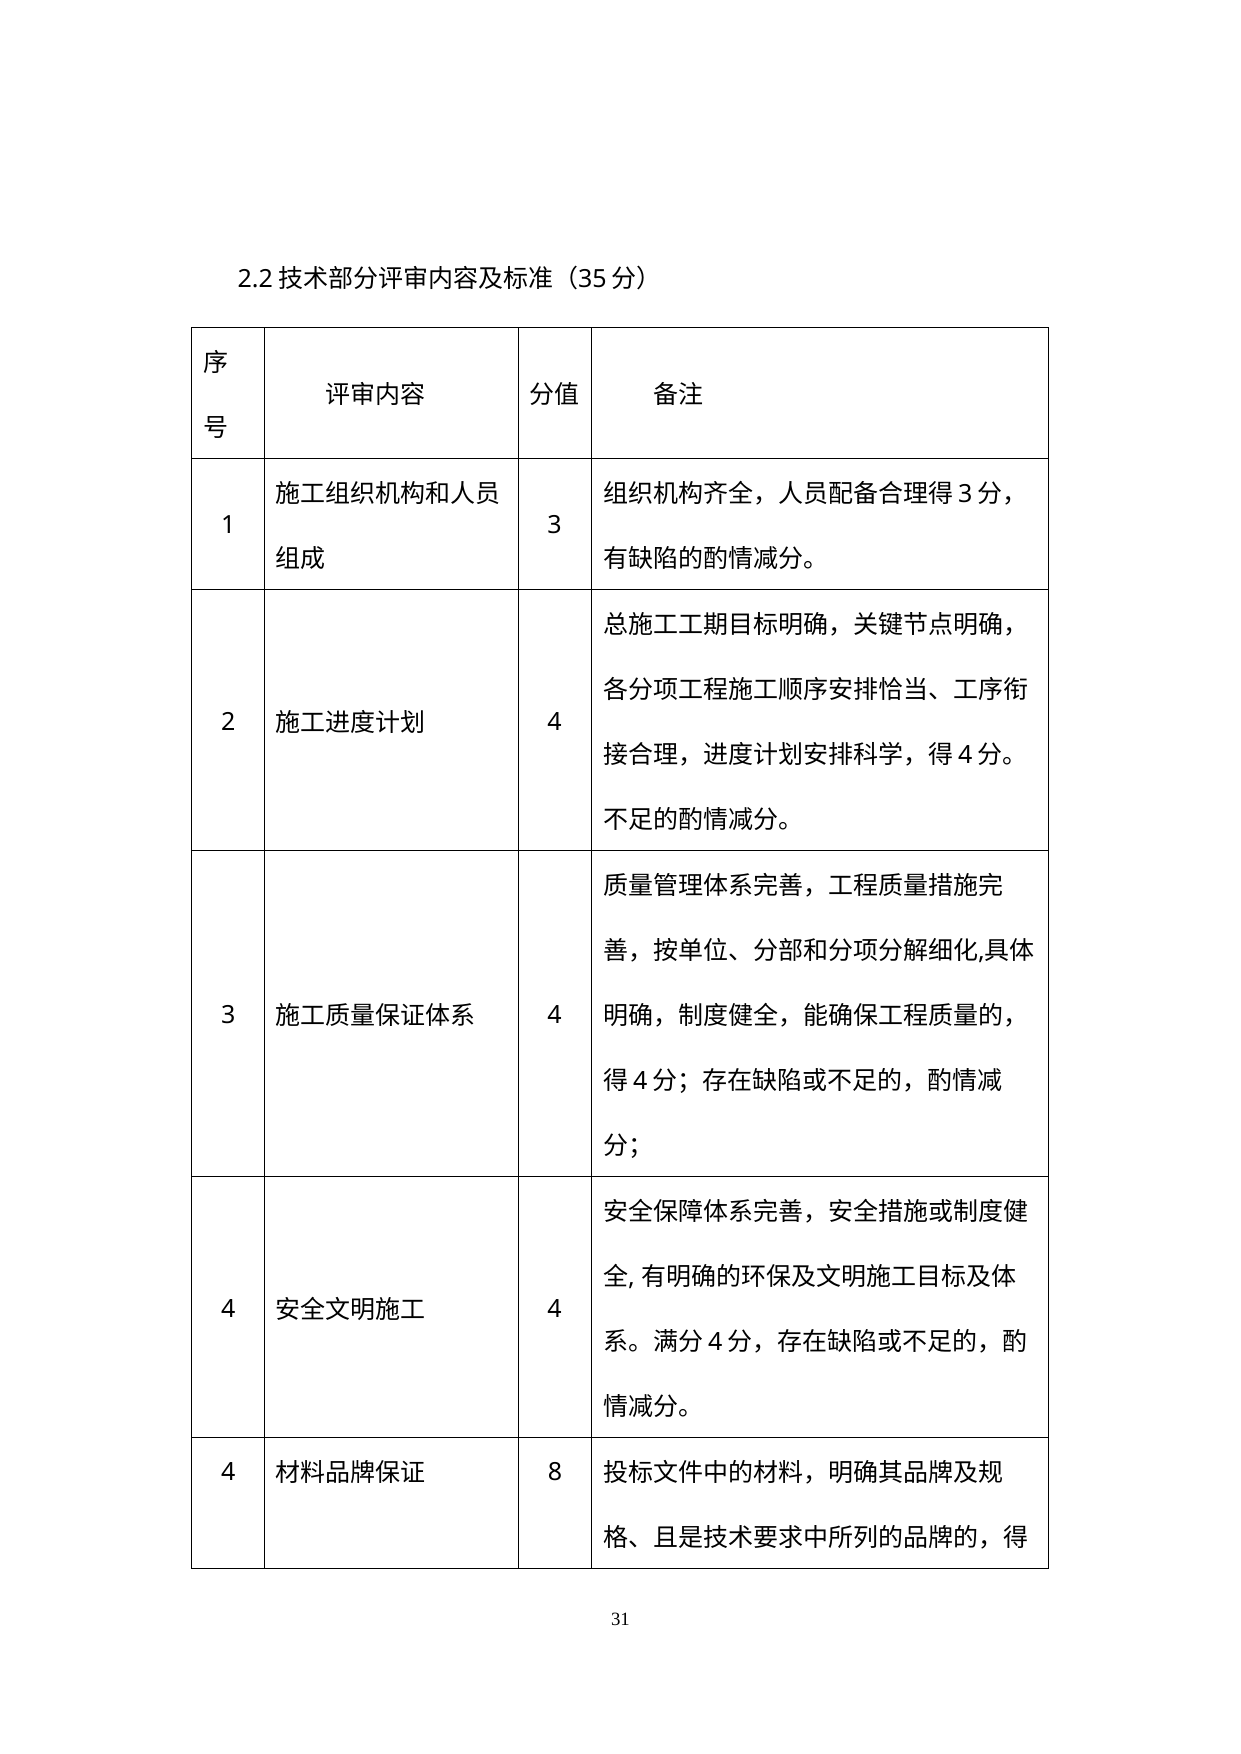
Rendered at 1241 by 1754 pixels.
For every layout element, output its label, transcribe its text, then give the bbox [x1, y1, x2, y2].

table_cell 施工组织机构和人员组成 [265, 459, 518, 589]
table_header 分值 [519, 328, 591, 458]
table_header 序号 [192, 328, 264, 458]
table_cell 安全文明施工 [265, 1177, 518, 1437]
table_cell 4 [192, 1438, 264, 1568]
table_cell 4 [192, 1177, 264, 1437]
table_cell 2 [192, 590, 264, 850]
table_cell 8 [519, 1438, 591, 1568]
table_header 评审内容 [265, 328, 518, 458]
table_cell 组织机构齐全，人员配备合理得3分，有缺陷的酌情减分。 [592, 459, 1048, 589]
table_cell 施工进度计划 [265, 590, 518, 850]
table_cell 3 [192, 851, 264, 1176]
table_cell 材料品牌保证 [265, 1438, 518, 1568]
table_cell 3 [519, 459, 591, 589]
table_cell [592, 1438, 1048, 1568]
table_cell 质量管理体系完善，工程质量措施完善，按单位、分部和分项分解细化,具体明确，制度健全，能确保工程质量的，得4分；存在缺陷或不足的，酌情减分； [592, 851, 1048, 1176]
text 2.2技术部分评审内容及标准（35分） [187, 244, 1053, 309]
table_cell 4 [519, 1177, 591, 1437]
table_cell 安全保障体系完善，安全措施或制度健全, 有明确的环保及文明施工目标及体系。满分4分，存在缺陷或不足的，酌情减分。 [592, 1177, 1048, 1437]
table_cell 总施工工期目标明确，关键节点明确，各分项工程施工顺序安排恰当、工序衔接合理，进度计划安排科学，得4分。不足的酌情减分。 [592, 590, 1048, 850]
table_cell 4 [519, 590, 591, 850]
table_cell 施工质量保证体系 [265, 851, 518, 1176]
table_header 备注 [592, 328, 1048, 458]
table_cell 4 [519, 851, 591, 1176]
table_cell 1 [192, 459, 264, 589]
